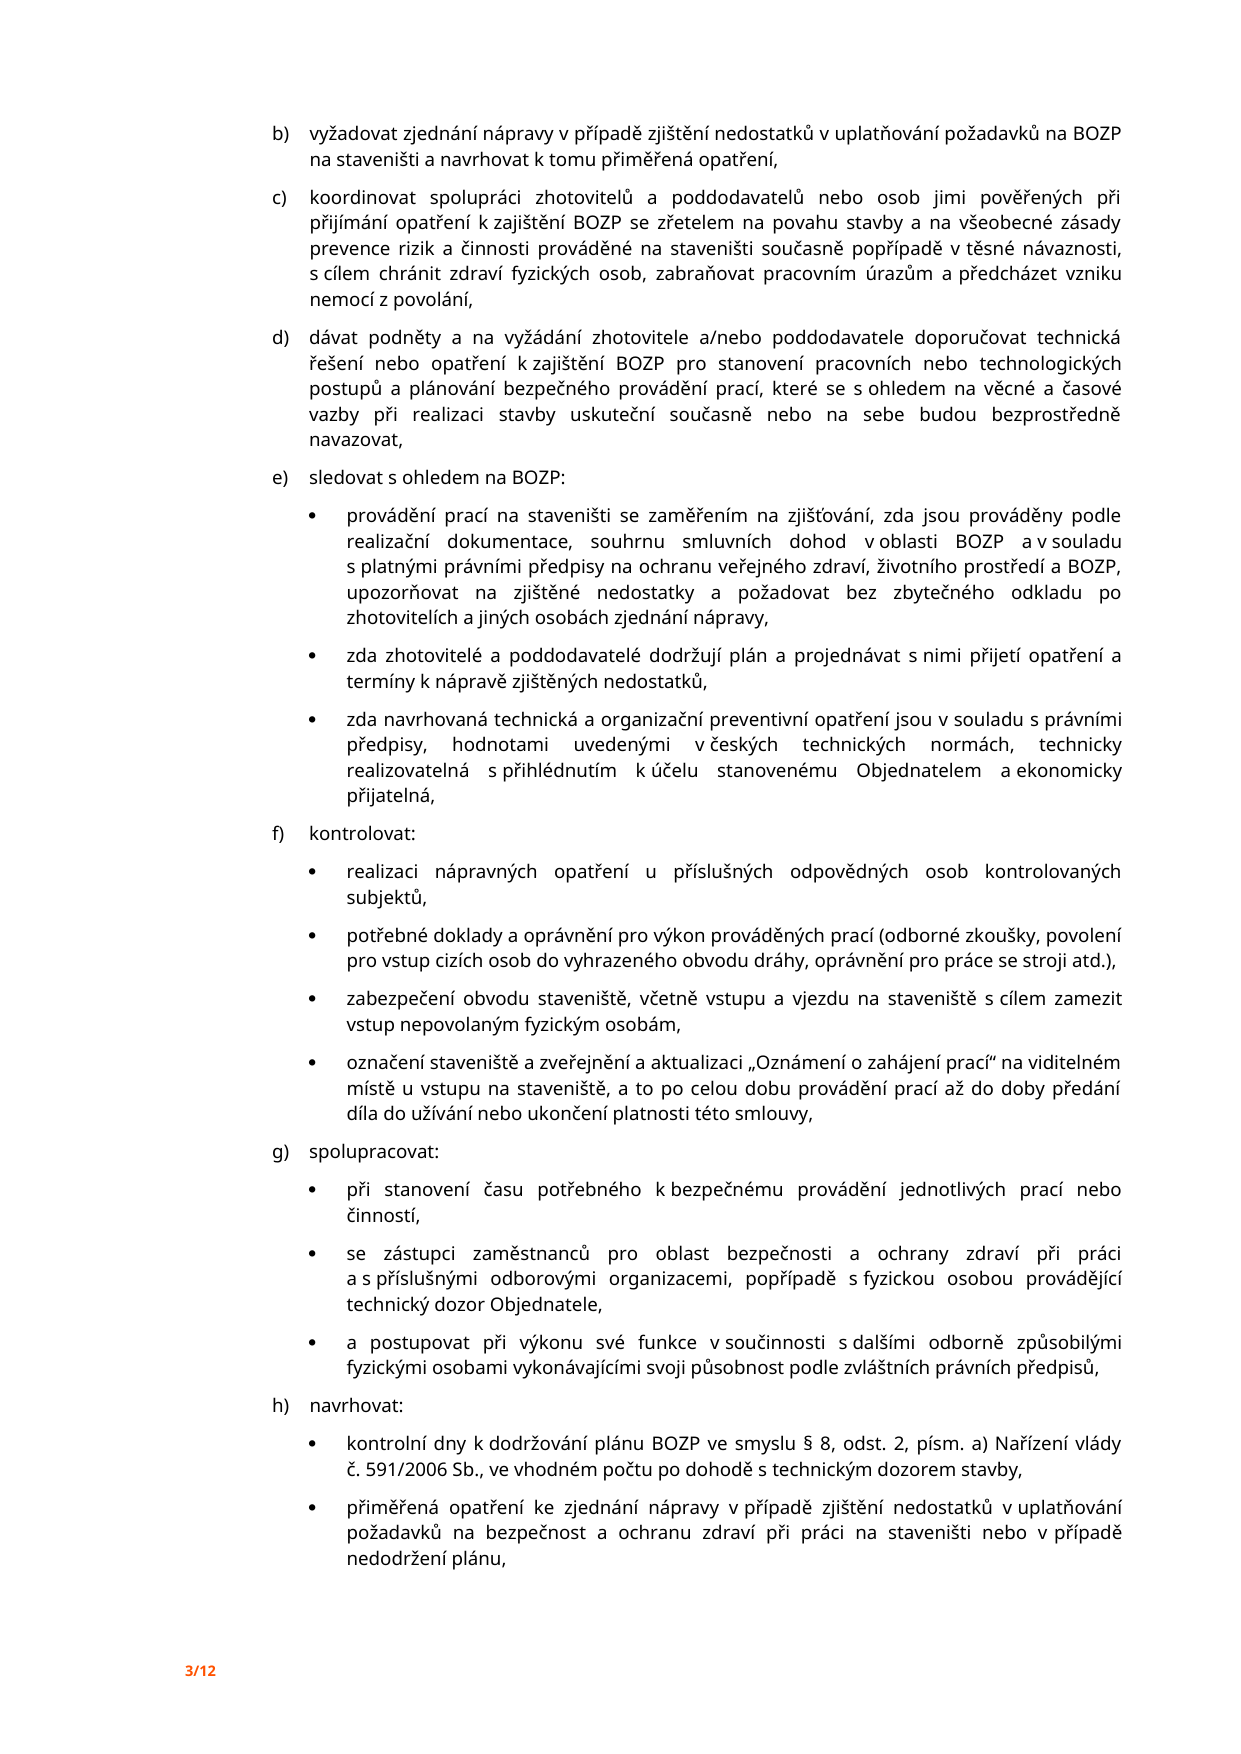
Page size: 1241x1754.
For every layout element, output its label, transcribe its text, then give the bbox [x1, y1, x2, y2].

list přiměřená opatření ke zjednání nápravy v případě zjištění nedostatků v uplatňování požadavků na bezpečnost a ochranu zdraví při práci na staveništi nebo v případě nedodržení plánu, [309, 1494, 1122, 1571]
list označení staveniště a zveřejnění a aktualizaci „Oznámení o zahájení prací“ na viditelném místě u vstupu na staveniště, a to po celou dobu provádění prací až do doby předání díla do užívání nebo ukončení platnosti této smlouvy, [309, 1049, 1122, 1126]
list zda navrhovaná technická a organizační preventivní opatření jsou v souladu s právními předpisy, hodnotami uvedenými v českých technických normách, technicky realizovatelná s přihlédnutím k účelu stanovenému Objednatelem a ekonomicky přijatelná, [309, 706, 1122, 808]
list koordinovat spolupráci zhotovitelů a poddodavatelů nebo osob jimi pověřených při přijímání opatření k zajištění BOZP se zřetelem na povahu stavby a na všeobecné zásady prevence rizik a činnosti prováděné na staveništi současně popřípadě v těsné návaznosti, s cílem chránit zdraví fyzických osob, zabraňovat pracovním úrazům a předcházet vzniku nemocí z povolání, [272, 184, 1122, 312]
list se zástupci zaměstnanců pro oblast bezpečnosti a ochrany zdraví při práci a s příslušnými odborovými organizacemi, popřípadě s fyzickou osobou provádějící technický dozor Objednatele, [309, 1240, 1122, 1316]
list kontrolovat: [272, 821, 1122, 846]
list navrhovat: [272, 1392, 1122, 1418]
list realizaci nápravných opatření u příslušných odpovědných osob kontrolovaných subjektů, [309, 859, 1122, 910]
list zda zhotovitelé a poddodavatelé dodržují plán a projednávat s nimi přijetí opatření a termíny k nápravě zjištěných nedostatků, [309, 642, 1122, 693]
list vyžadovat zjednání nápravy v případě zjištění nedostatků v uplatňování požadavků na BOZP na staveništi a navrhovat k tomu přiměřená opatření, [272, 121, 1122, 172]
list zabezpečení obvodu staveniště, včetně vstupu a vjezdu na staveniště s cílem zamezit vstup nepovolaným fyzickým osobám, [309, 986, 1122, 1037]
list spolupracovat: [272, 1138, 1122, 1164]
list a postupovat při výkonu své funkce v součinnosti s dalšími odborně způsobilými fyzickými osobami vykonávajícími svoji působnost podle zvláštních právních předpisů, [309, 1329, 1122, 1380]
list provádění prací na staveništi se zaměřením na zjišťování, zda jsou prováděny podle realizační dokumentace, souhrnu smluvních dohod v oblasti BOZP a v souladu s platnými právními předpisy na ochranu veřejného zdraví, životního prostředí a BOZP, upozorňovat na zjištěné nedostatky a požadovat bez zbytečného odkladu po zhotovitelích a jiných osobách zjednání nápravy, [309, 502, 1122, 630]
list potřebné doklady a oprávnění pro výkon prováděných prací (odborné zkoušky, povolení pro vstup cizích osob do vyhrazeného obvodu dráhy, oprávnění pro práce se stroji atd.), [309, 922, 1122, 973]
list sledovat s ohledem na BOZP: [272, 464, 1122, 490]
list při stanovení času potřebného k bezpečnému provádění jednotlivých prací nebo činností, [309, 1176, 1122, 1227]
list dávat podněty a na vyžádání zhotovitele a/nebo poddodavatele doporučovat technická řešení nebo opatření k zajištění BOZP pro stanovení pracovních nebo technologických postupů a plánování bezpečného provádění prací, které se s ohledem na věcné a časové vazby při realizaci stavby uskuteční současně nebo na sebe budou bezprostředně navazovat, [272, 324, 1122, 452]
list kontrolní dny k dodržování plánu BOZP ve smyslu § 8, odst. 2, písm. a) Nařízení vlády č. 591/2006 Sb., ve vhodném počtu po dohodě s technickým dozorem stavby, [309, 1431, 1122, 1482]
